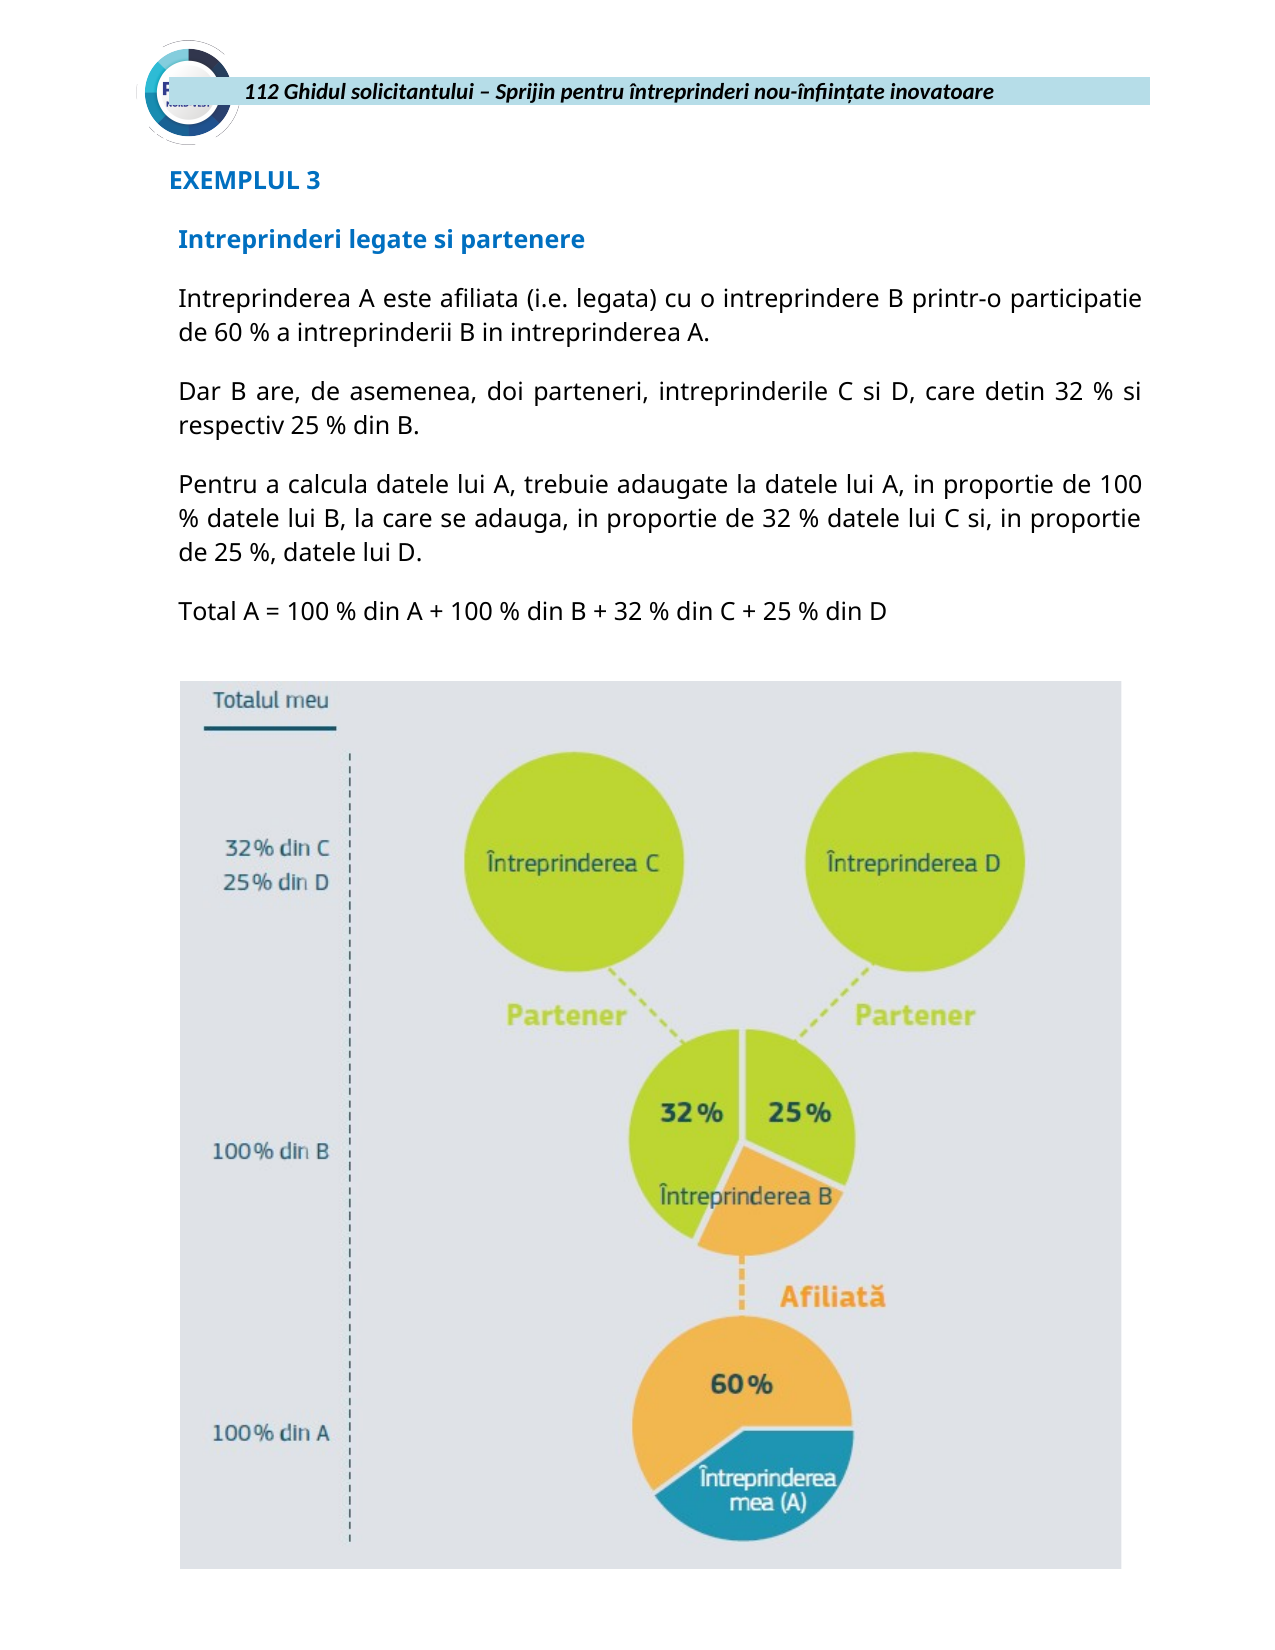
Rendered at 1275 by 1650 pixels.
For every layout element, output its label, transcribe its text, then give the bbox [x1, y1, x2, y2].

text Pentru a calcula datele lui A, trebuie adaugate la datele lui A, in proportie de 100 % datele lui B, la care se adauga, in proportie de 32 % datele lui C si, in proportie de 25 %, datele lui D. [178, 467, 1144, 569]
text Dar B are, de asemenea, doi parteneri, intreprinderile C si D, care detin 32 % si respectiv 25 % din B. [178, 374, 1144, 442]
subtitle EXEMPLUL 3 [169, 162, 1144, 197]
text Total A = 100 % din A + 100 % din B + 32 % din C + 25 % din D [178, 594, 1144, 628]
text Intreprinderea A este afiliata (i.e. legata) cu o intreprindere B printr-o participatie de 60 % a intreprinderii B in intreprinderea A. [178, 281, 1144, 349]
picture [180, 681, 1122, 1569]
text Intreprinderi legate si partenere [178, 222, 1144, 256]
picture [136, 40, 241, 145]
